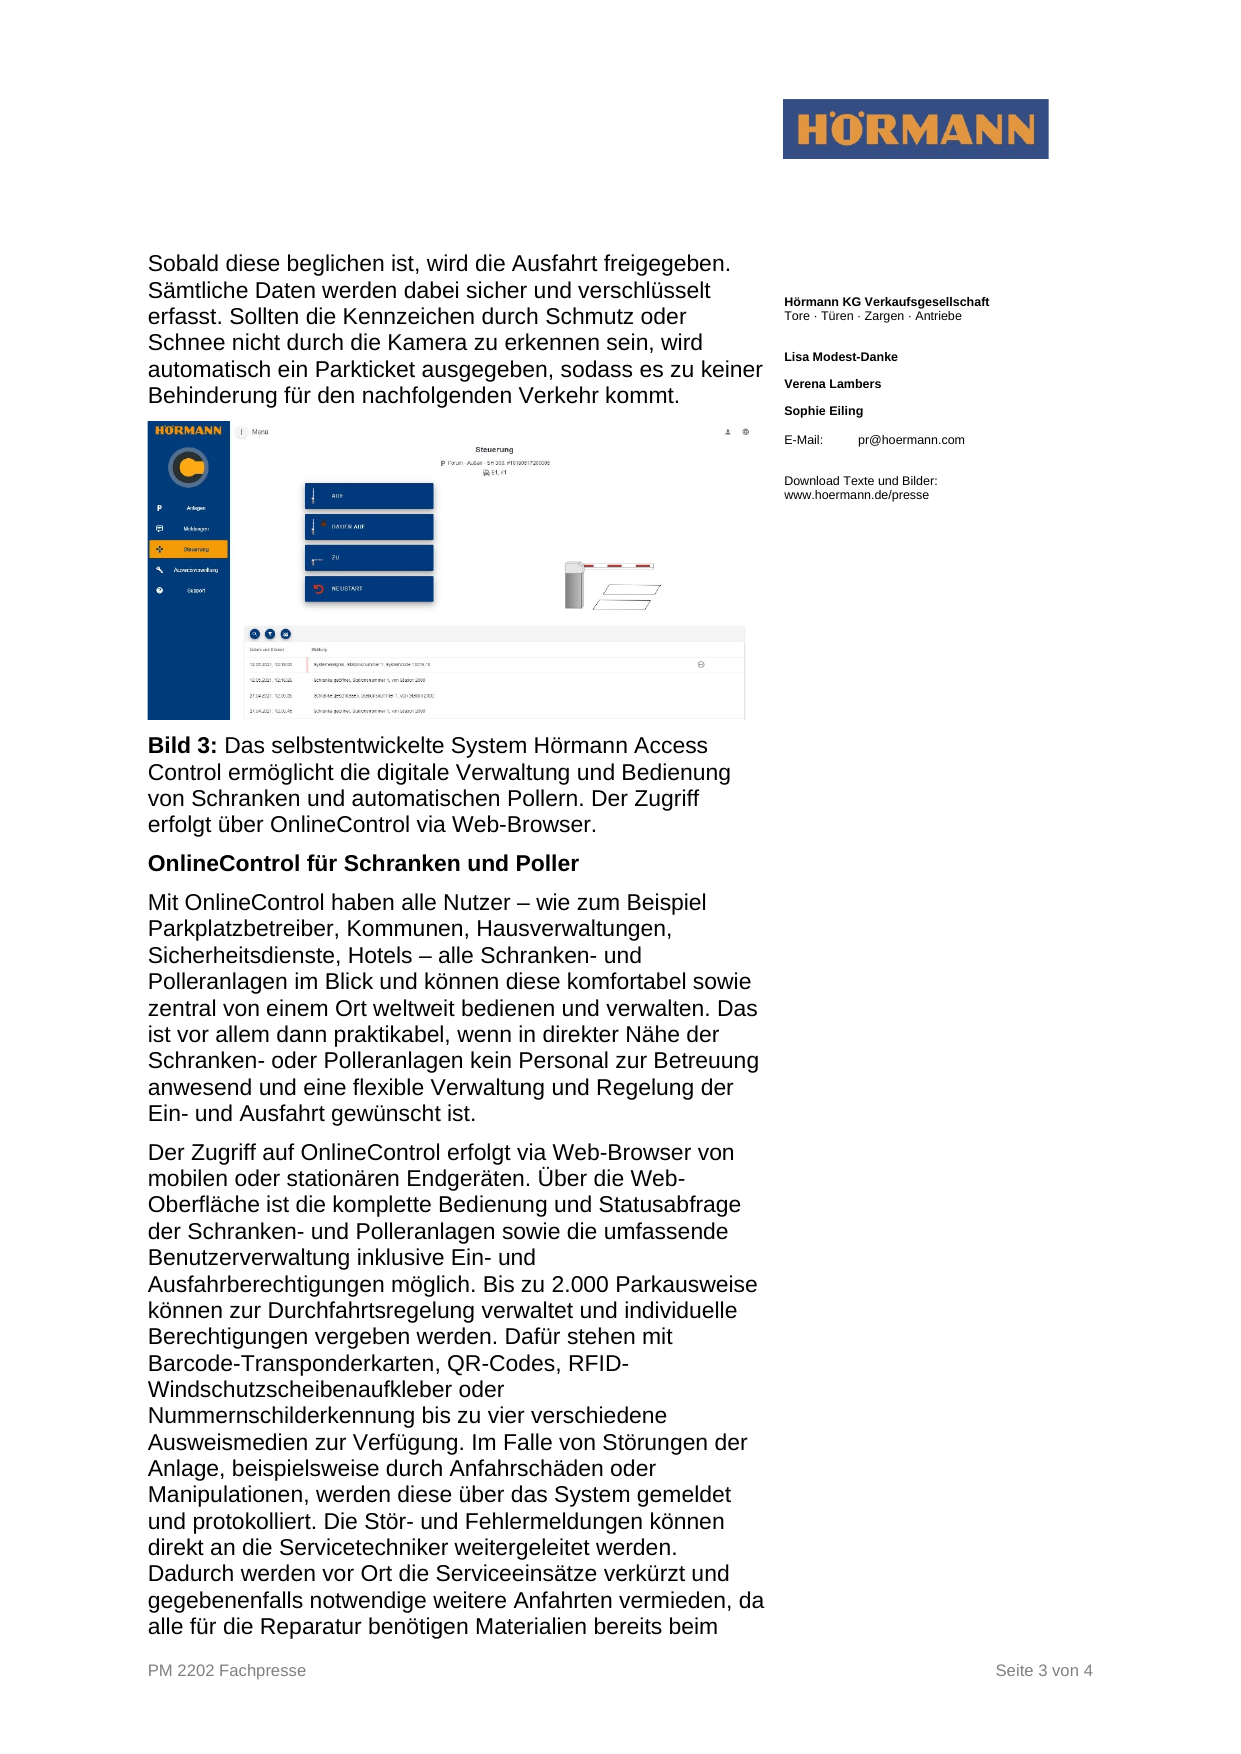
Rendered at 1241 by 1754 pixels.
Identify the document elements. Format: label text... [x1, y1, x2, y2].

text Bild 3: Das selbstentwickelte System Hörmann Access Control ermöglicht die digitale Verwaltung und Bedienung von Schranken und automatischen Pollern. Der Zugriff erfolgt über OnlineControl via Web-Browser. [148, 732, 768, 838]
text Mit OnlineControl haben alle Nutzer – wie zum Beispiel Parkplatzbetreiber, Kommunen, Hausverwaltungen, Sicherheitsdienste, Hotels – alle Schranken- und Polleranlagen im Blick und können diese komfortabel sowie zentral von einem Ort weltweit bedienen und verwalten. Das ist vor allem dann praktikabel, wenn in direkter Nähe der Schranken- oder Polleranlagen kein Personal zur Betreuung anwesend und eine flexible Verwaltung und Regelung der Ein- und Ausfahrt gewünscht ist. [148, 889, 768, 1126]
text OnlineControl für Schranken und Poller [148, 850, 768, 877]
picture [783, 99, 1049, 159]
picture [147, 421, 756, 720]
